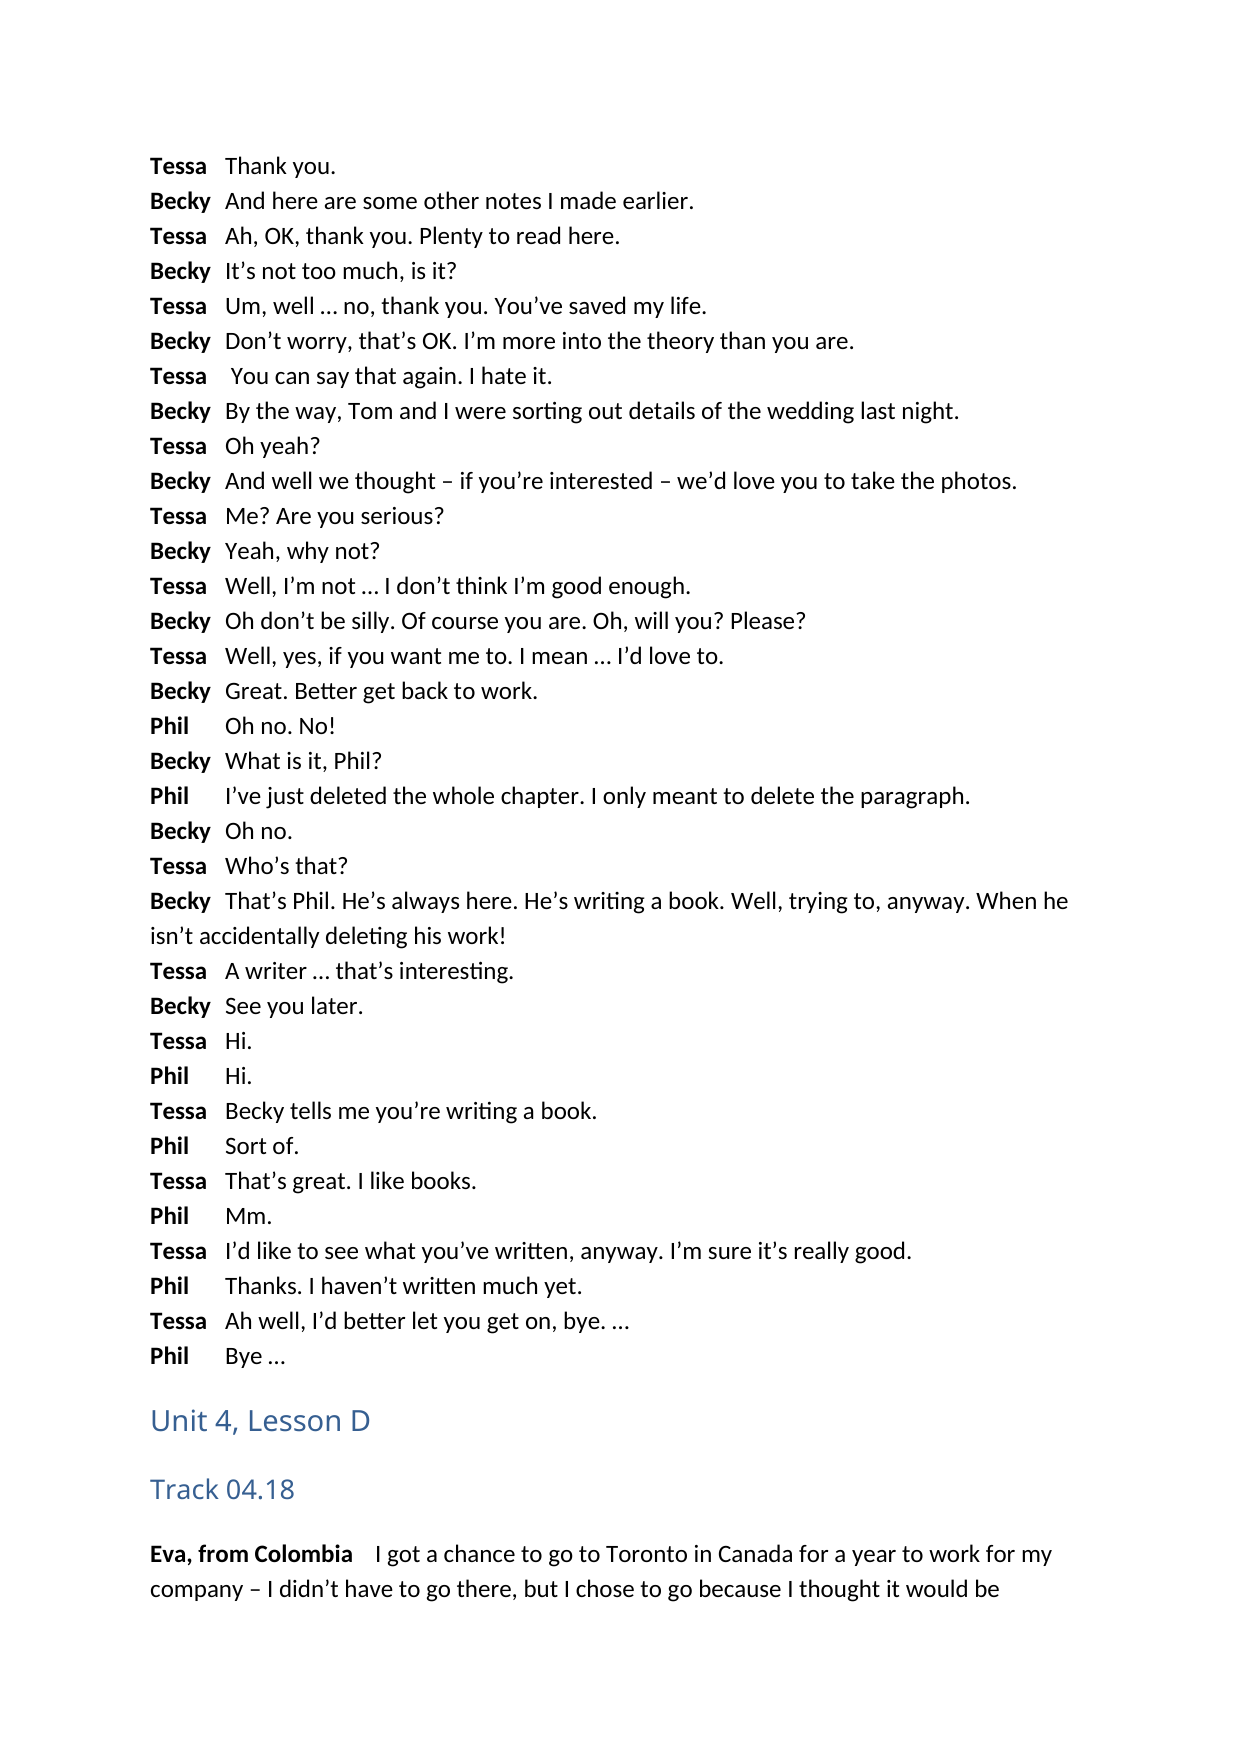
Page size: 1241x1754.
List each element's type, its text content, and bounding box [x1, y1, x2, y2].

text Phil Bye … [150, 1340, 1090, 1371]
text Tessa Ah well, I’d better let you get on, bye. … [150, 1305, 1090, 1336]
text Becky Great. Better get back to work. [150, 675, 1090, 706]
text Tessa You can say that again. I hate it. [150, 360, 1090, 391]
text Tessa Ah, OK, thank you. Plenty to read here. [150, 220, 1090, 251]
text Phil Mm. [150, 1200, 1090, 1231]
subtitle Track 04.18 [150, 1471, 1090, 1507]
text Phil I’ve just deleted the whole chapter. I only meant to delete the paragraph. [150, 780, 1090, 811]
text Tessa Oh yeah? [150, 430, 1090, 461]
text Phil Thanks. I haven’t written much yet. [150, 1270, 1090, 1301]
text Tessa Who’s that? [150, 850, 1090, 881]
text Becky And here are some other notes I made earlier. [150, 185, 1090, 216]
text Tessa Hi. [150, 1025, 1090, 1056]
text Phil Oh no. No! [150, 710, 1090, 741]
text Phil Sort of. [150, 1130, 1090, 1161]
text Tessa Thank you. [150, 150, 1090, 181]
text Becky Oh don’t be silly. Of course you are. Oh, will you? Please? [150, 605, 1090, 636]
text Becky See you later. [150, 990, 1090, 1021]
text Tessa Becky tells me you’re writing a book. [150, 1095, 1090, 1126]
text Becky What is it, Phil? [150, 745, 1090, 776]
text Tessa A writer … that’s interesting. [150, 955, 1090, 986]
text Tessa Um, well … no, thank you. You’ve saved my life. [150, 290, 1090, 321]
text Becky By the way, Tom and I were sorting out details of the wedding last night. [150, 395, 1090, 426]
text Tessa Well, I’m not … I don’t think I’m good enough. [150, 570, 1090, 601]
text Becky Don’t worry, that’s OK. I’m more into the theory than you are. [150, 325, 1090, 356]
text Tessa I’d like to see what you’ve written, anyway. I’m sure it’s really good. [150, 1235, 1090, 1266]
subtitle Unit 4, Lesson D [150, 1400, 1090, 1440]
text Tessa That’s great. I like books. [150, 1165, 1090, 1196]
text Phil Hi. [150, 1060, 1090, 1091]
text Tessa Me? Are you serious? [150, 500, 1090, 531]
text Becky Oh no. [150, 815, 1090, 846]
text Becky Yeah, why not? [150, 535, 1090, 566]
text Becky And well we thought – if you’re interested – we’d love you to take the photos. [150, 465, 1090, 496]
text Becky It’s not too much, is it? [150, 255, 1090, 286]
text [150, 1538, 1090, 1603]
text Tessa Well, yes, if you want me to. I mean … I’d love to. [150, 640, 1090, 671]
text Becky That’s Phil. He’s always here. He’s writing a book. Well, trying to, anyway. When he isn’t accidentally deleting his work! [150, 885, 1090, 951]
